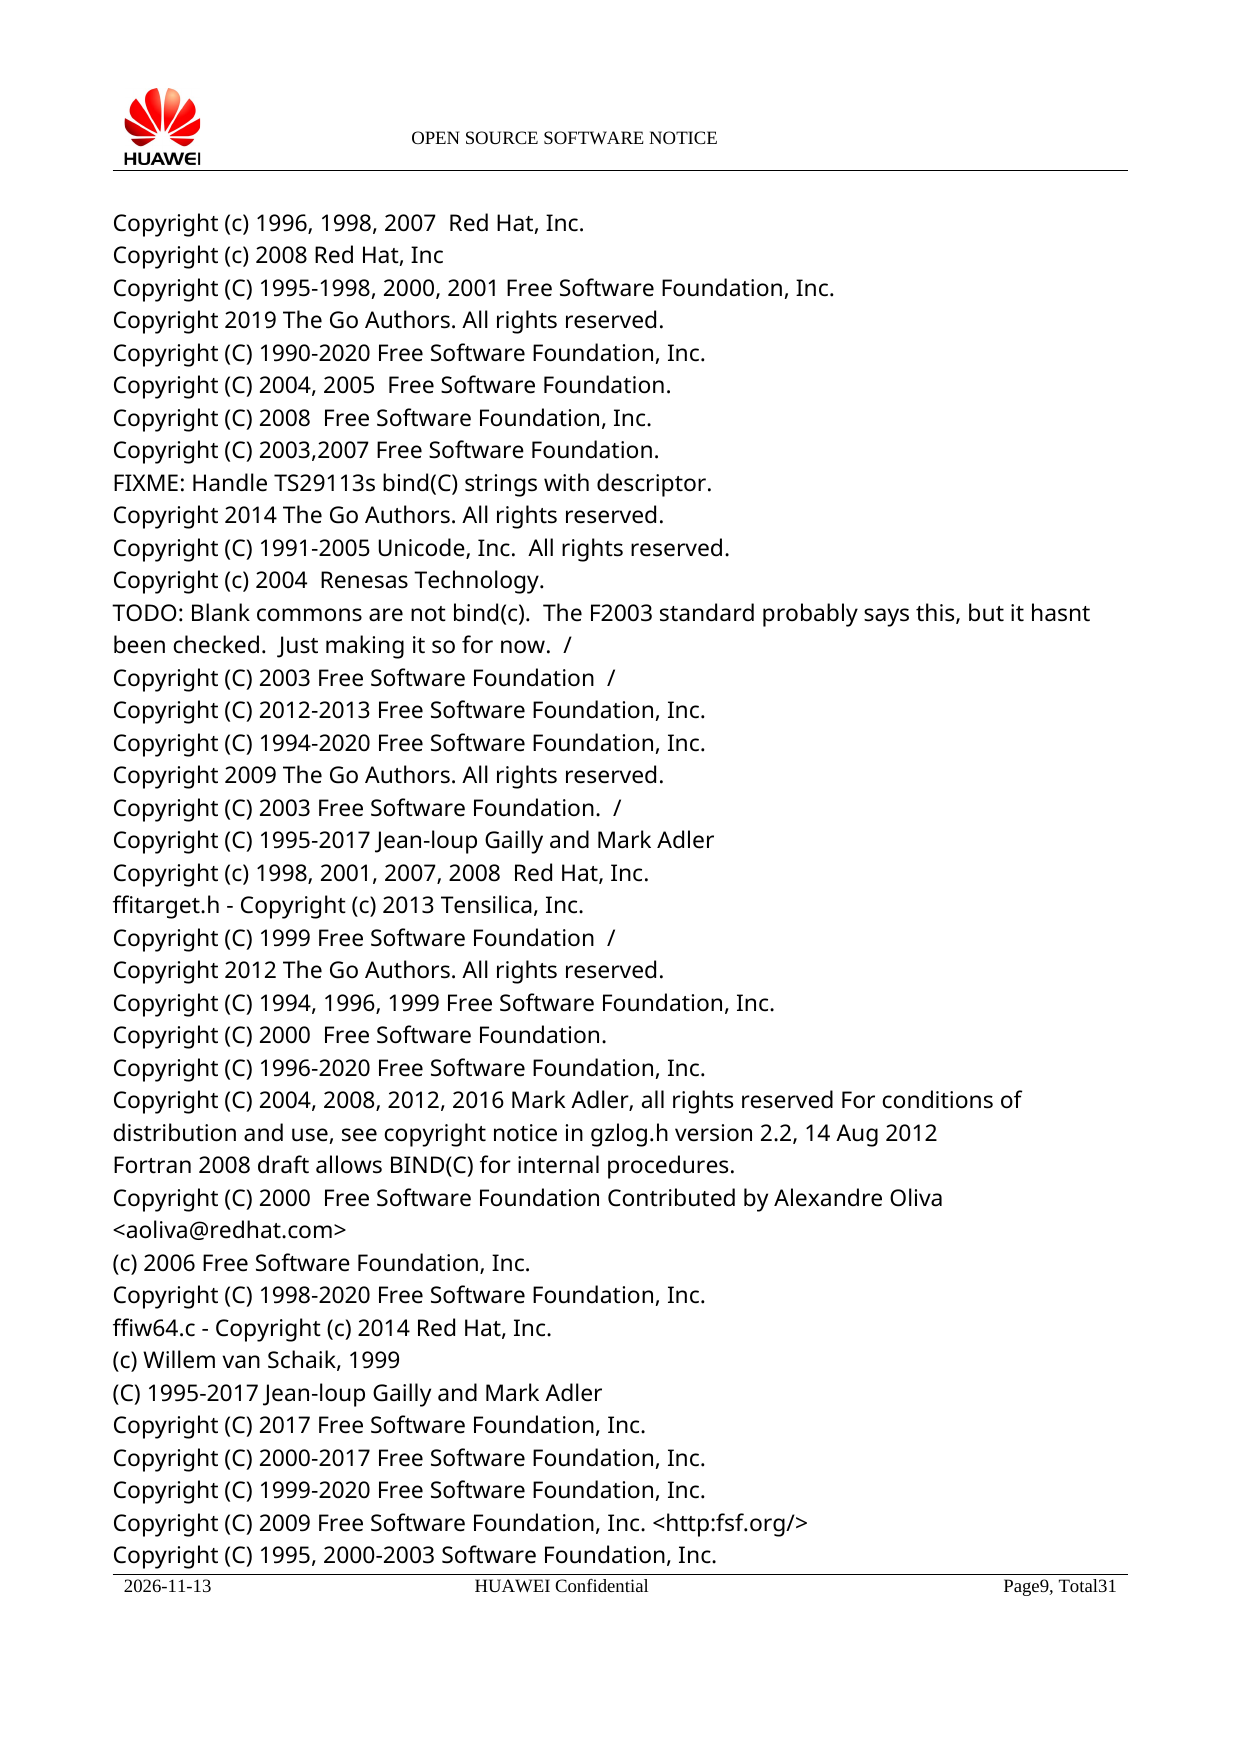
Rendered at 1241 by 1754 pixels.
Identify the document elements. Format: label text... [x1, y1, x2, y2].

picture [124, 88, 201, 165]
